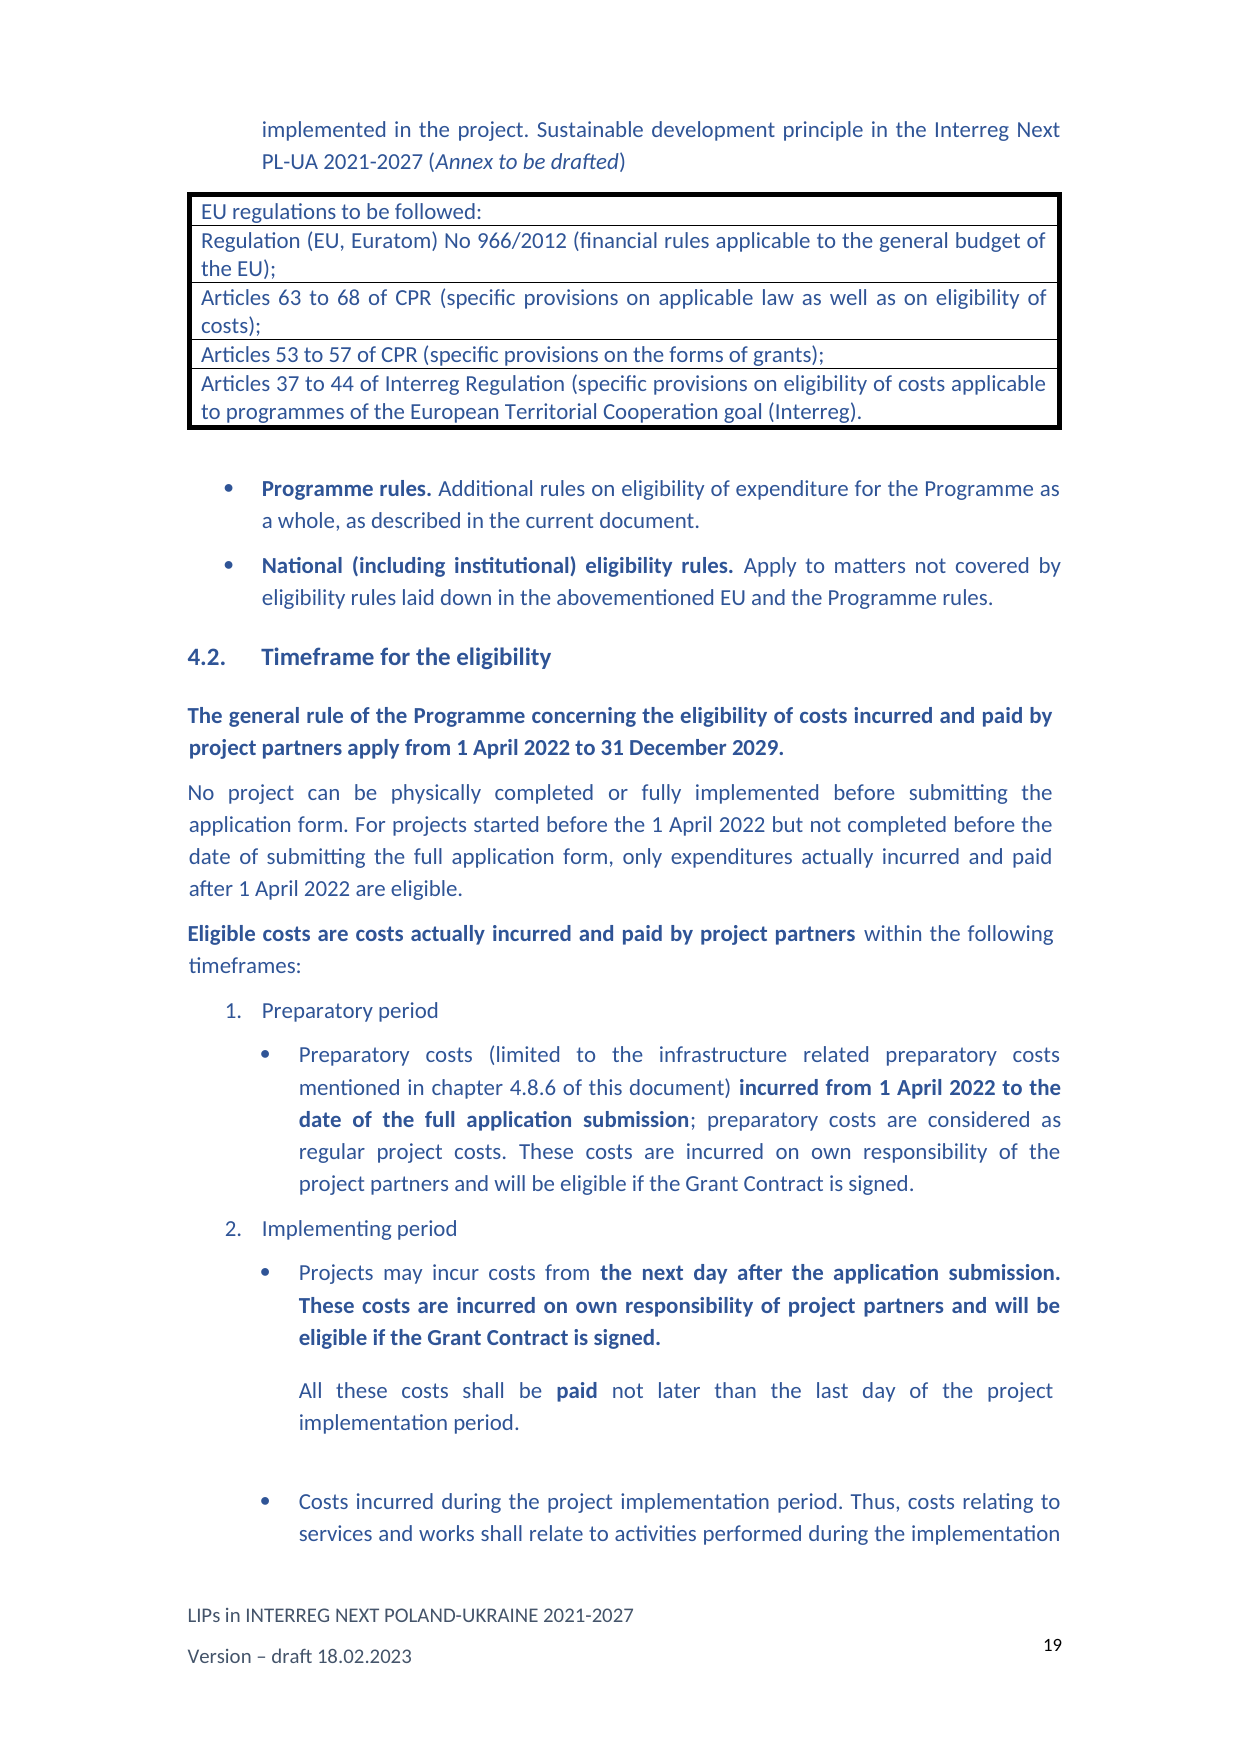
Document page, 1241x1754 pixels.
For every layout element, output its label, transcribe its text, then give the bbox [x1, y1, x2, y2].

table_header EU regulations to be followed: [192, 197, 1057, 225]
table_cell Articles 53 to 57 of CPR (specific provisions on the forms of grants); [192, 340, 1057, 368]
table_cell Articles 63 to 68 of CPR (specific provisions on applicable law as well as on eligibility of costs); [192, 283, 1057, 339]
list Programme rules. Additional rules on eligibility of expenditure for the Programme as a whole, as described in the current document. [224, 474, 1062, 535]
list Implementing period [224, 1214, 1062, 1242]
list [224, 115, 1062, 175]
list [261, 1487, 1062, 1547]
table_cell Articles 37 to 44 of Interreg Regulation (specific provisions on eligibility of costs applicable to programmes of the European Territorial Cooperation goal (Interreg). [192, 369, 1057, 425]
text All these costs shall be paid not later than the last day of the project implementation period. [298, 1376, 1054, 1436]
table_cell Regulation (EU, Euratom) No 966/2012 (financial rules applicable to the general budget of the EU); [192, 226, 1057, 282]
list National (including institutional) eligibility rules. Apply to matters not covered by eligibility rules laid down in the abovementioned EU and the Programme rules. [224, 551, 1062, 612]
list Preparatory period [224, 996, 1062, 1024]
subtitle Timeframe for the eligibility [187, 641, 1054, 671]
list Preparatory costs (limited to the infrastructure related preparatory costs mentioned in chapter 4.8.6 of this document) incurred from 1 April 2022 to the date of the full application submission; preparatory costs are considered as regular project costs. These costs are incurred on own responsibility of the project partners and will be eligible if the Grant Contract is signed. [261, 1040, 1062, 1197]
text Eligible costs are costs actually incurred and paid by project partners within the following timeframes: [187, 919, 1054, 979]
text The general rule of the Programme concerning the eligibility of costs incurred and paid by project partners apply from 1 April 2022 to 31 December 2029. [187, 701, 1054, 761]
list Projects may incur costs from the next day after the application submission. These costs are incurred on own responsibility of project partners and will be eligible if the Grant Contract is signed. [261, 1258, 1062, 1351]
text No project can be physically completed or fully implemented before submitting the application form. For projects started before the 1 April 2022 but not completed before the date of submitting the full application form, only expenditures actually incurred and paid after 1 April 2022 are eligible. [187, 778, 1054, 902]
